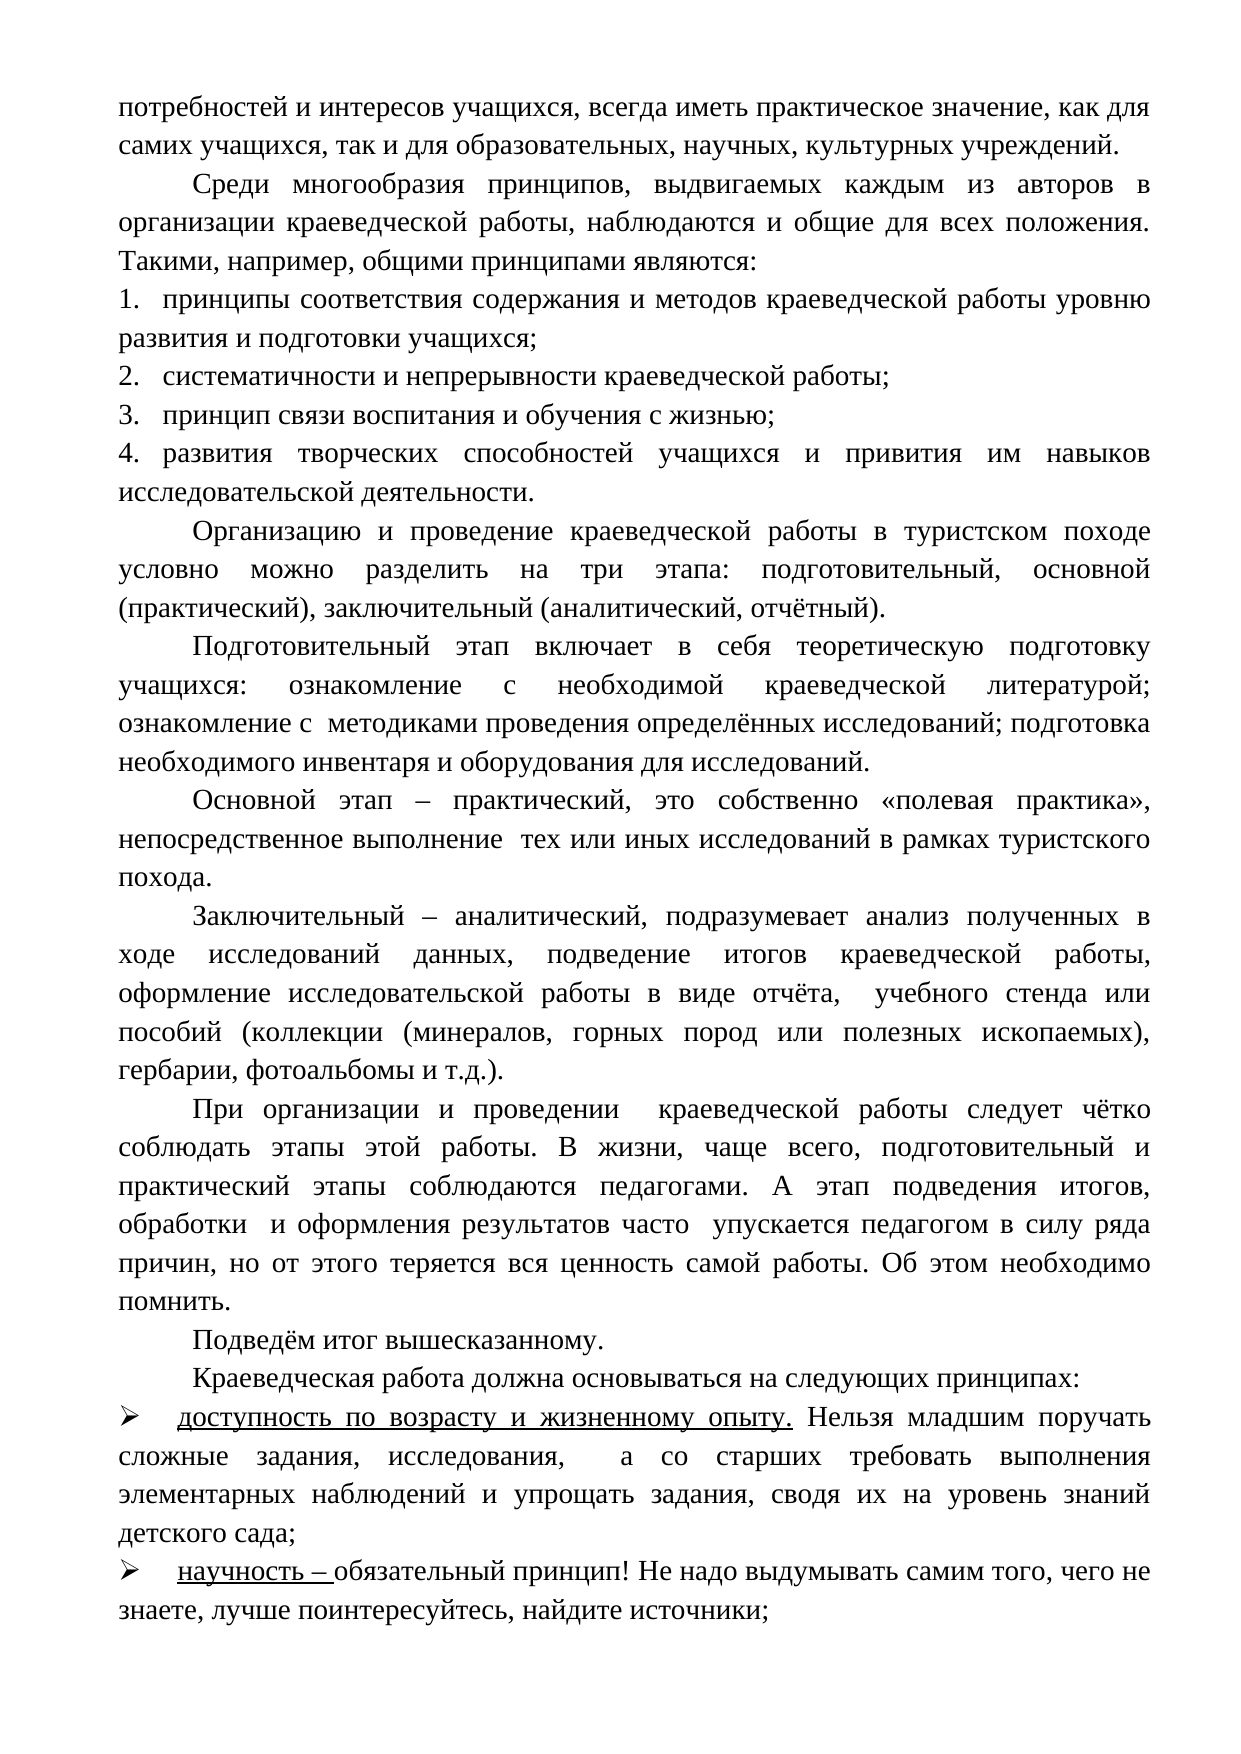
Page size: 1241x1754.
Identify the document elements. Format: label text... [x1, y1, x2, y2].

text Краеведческая работа должна основываться на следующих принципах: [118, 1361, 1152, 1394]
text Среди многообразия принципов, выдвигаемых каждым из авторов в организации краеведческой работы, наблюдаются и общие для всех положения. Такими, например, общими принципами являются: [118, 166, 1152, 276]
list научность – обязательный принцип! Не надо выдумывать самим того, чего не знаете, лучше поинтересуйтесь, найдите источники; [118, 1553, 1152, 1626]
list развития творческих способностей учащихся и привития им навыков исследовательской деятельности. [118, 436, 1152, 508]
text Заключительный – аналитический, подразумевает анализ полученных в ходе исследований данных, подведение итогов краеведческой работы, оформление исследовательской работы в виде отчёта, учебного стенда или пособий (коллекции (минералов, горных пород или полезных ископаемых), гербарии, фотоальбомы и т.д.). [118, 898, 1152, 1086]
text Основной этап – практический, это собственно «полевая практика», непосредственное выполнение тех или иных исследований в рамках туристского похода. [118, 782, 1152, 893]
list принцип связи воспитания и обучения с жизнью; [118, 397, 1152, 431]
text Организацию и проведение краеведческой работы в туристском походе условно можно разделить на три этапа: подготовительный, основной (практический), заключительный (аналитический, отчётный). [118, 513, 1152, 623]
list доступность по возрасту и жизненному опыту. Нельзя младшим поручать сложные задания, исследования, а со старших требовать выполнения элементарных наблюдений и упрощать задания, сводя их на уровень знаний детского сада; [118, 1399, 1152, 1548]
list принципы соответствия содержания и методов краеведческой работы уровню развития и подготовки учащихся; [118, 281, 1152, 353]
text При организации и проведении краеведческой работы следует чётко соблюдать этапы этой работы. В жизни, чаще всего, подготовительный и практический этапы соблюдаются педагогами. А этап подведения итогов, обработки и оформления результатов часто упускается педагогом в силу ряда причин, но от этого теряется вся ценность самой работы. Об этом необходимо помнить. [118, 1091, 1152, 1317]
text Подведём итог вышесказанному. [118, 1322, 1152, 1356]
list систематичности и непрерывности краеведческой работы; [118, 358, 1152, 392]
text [118, 89, 1152, 161]
text Подготовительный этап включает в себя теоретическую подготовку учащихся: ознакомление с необходимой краеведческой литературой; ознакомление с методиками проведения определённых исследований; подготовка необходимого инвентаря и оборудования для исследований. [118, 628, 1152, 777]
